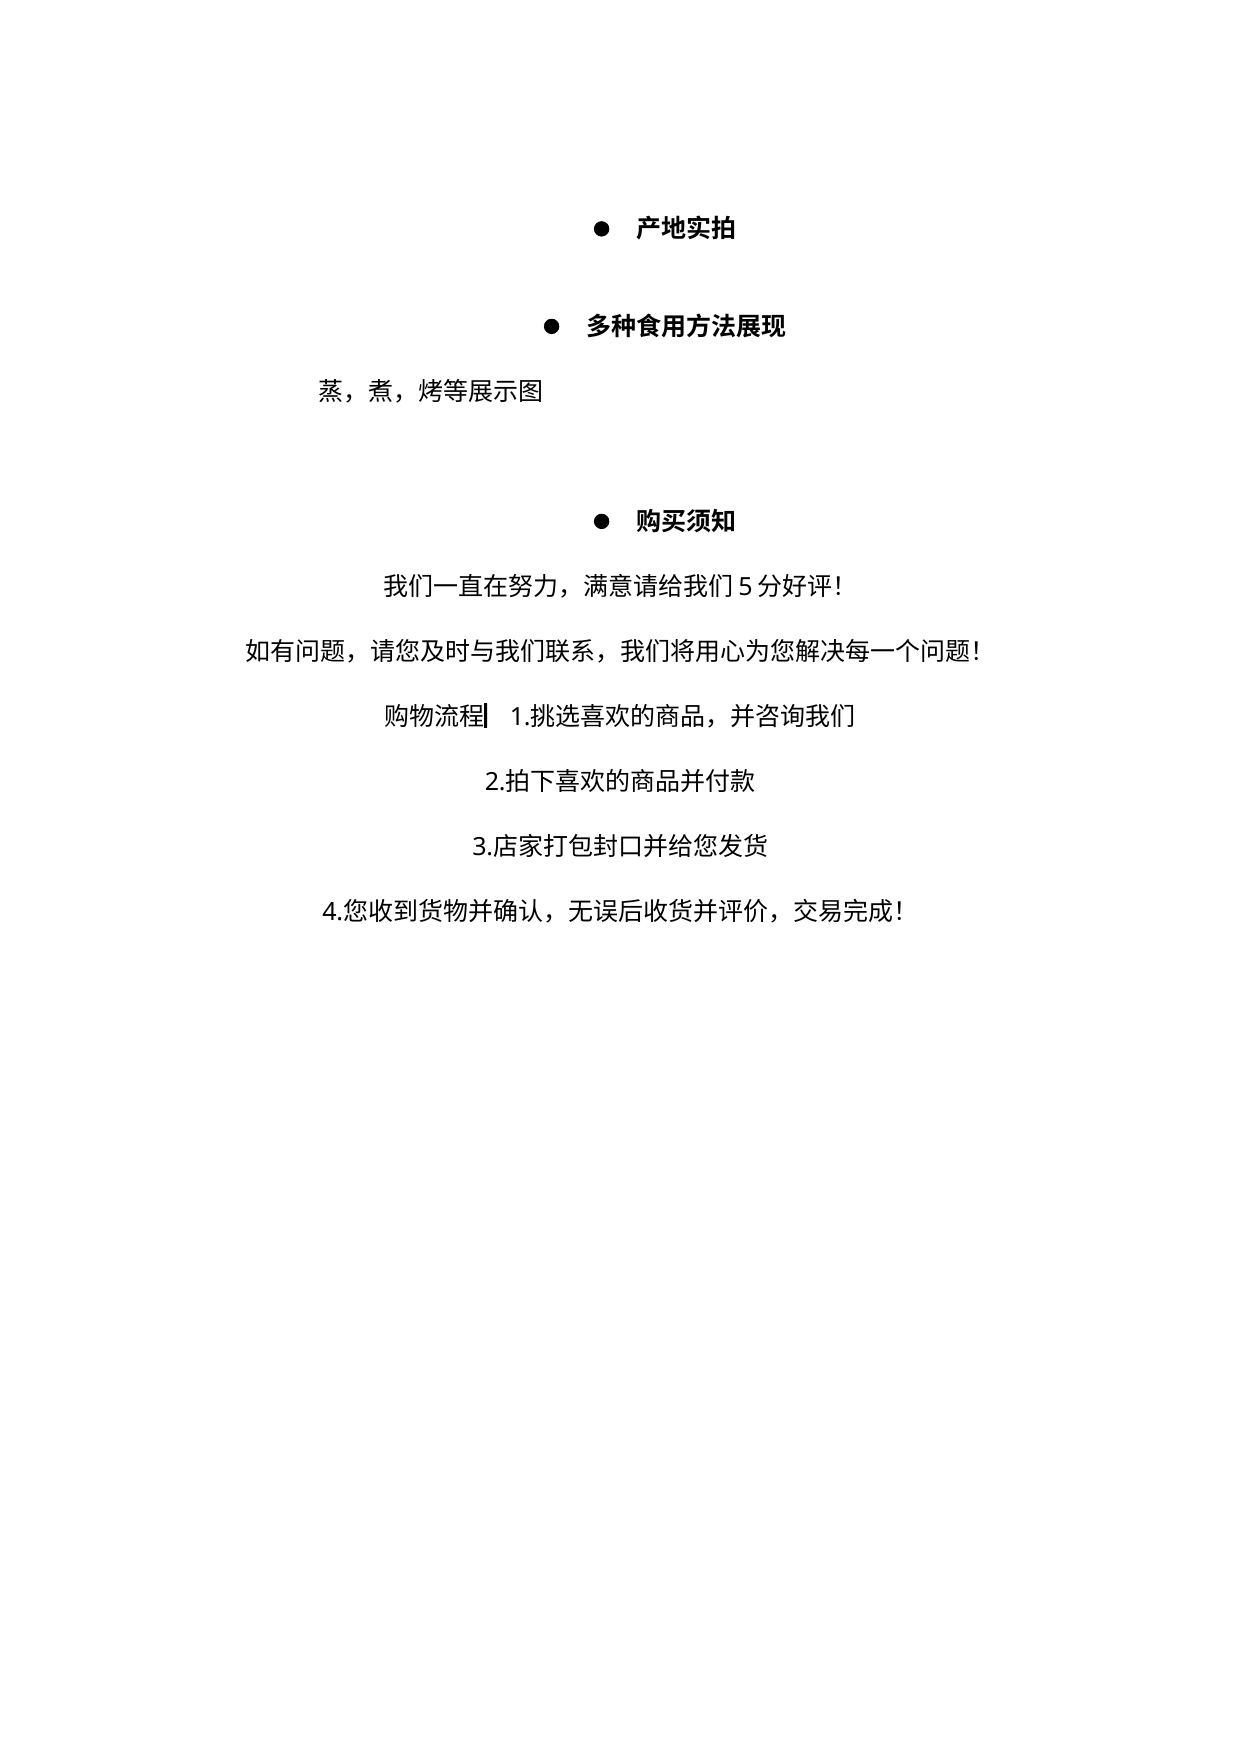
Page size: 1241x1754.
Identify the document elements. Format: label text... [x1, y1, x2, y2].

list 购买须知 [275, 487, 1053, 552]
text 2.拍下喜欢的商品并付款 [187, 747, 1053, 812]
list 产地实拍 [275, 194, 1053, 259]
text 如有问题，请您及时与我们联系，我们将用心为您解决每一个问题！ [187, 617, 1053, 682]
list 多种食用方法展现 [275, 292, 1053, 357]
text 3.店家打包封口并给您发货 [187, 812, 1053, 877]
text 4.您收到货物并确认，无误后收货并评价，交易完成！ [187, 877, 1053, 942]
text 购物流程▏1.挑选喜欢的商品，并咨询我们 [187, 682, 1053, 747]
list 蒸，煮，烤等展示图 [319, 357, 1053, 422]
text 我们一直在努力，满意请给我们5分好评！ [187, 552, 1053, 617]
